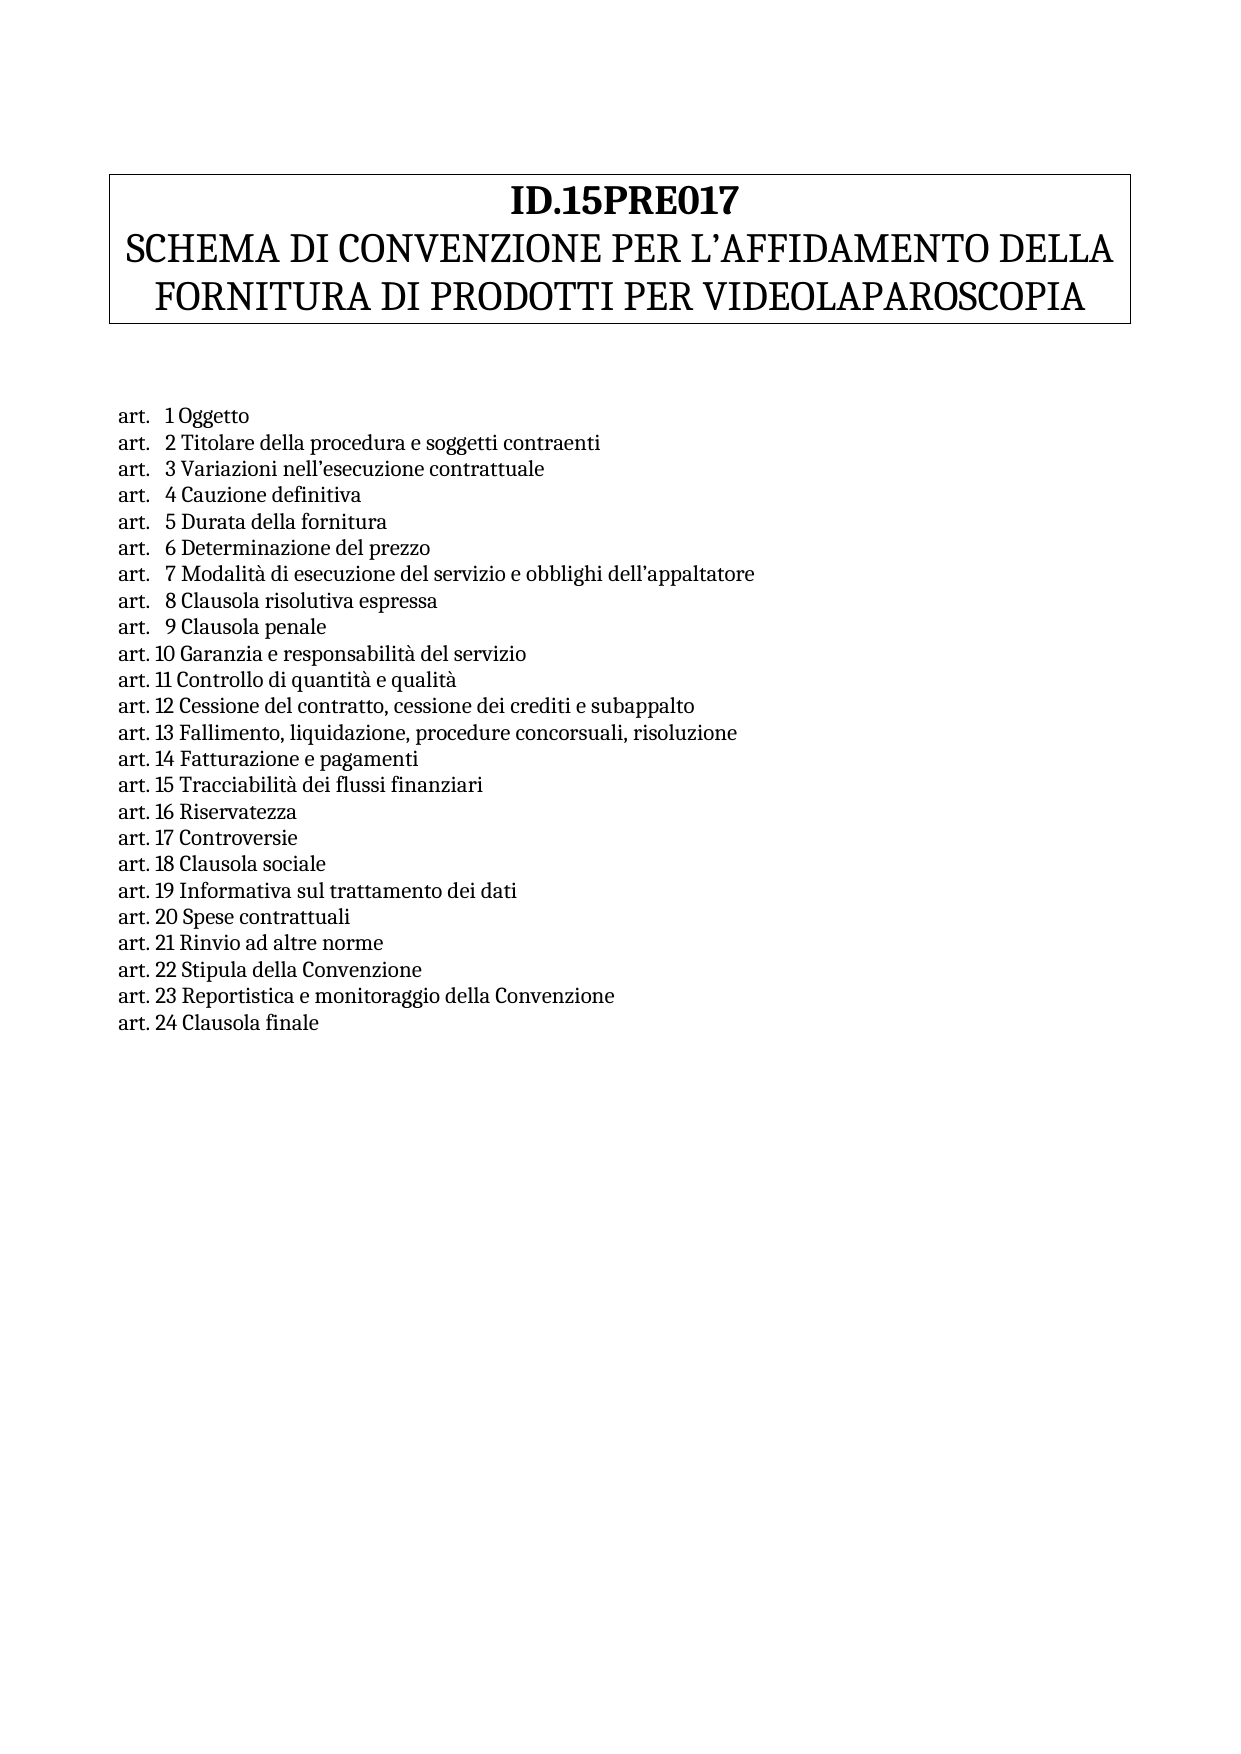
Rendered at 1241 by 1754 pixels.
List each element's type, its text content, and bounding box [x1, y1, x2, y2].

text art. 17 Controversie [118, 825, 1122, 851]
text art. 10 Garanzia e responsabilità del servizio [118, 640, 1122, 667]
text art. 11 Controllo di quantità e qualità [118, 667, 1122, 693]
text art. 5 Durata della fornitura [118, 508, 1122, 535]
text art. 20 Spese contrattuali [118, 904, 1122, 930]
text art. 24 Clausola finale [118, 1009, 1122, 1036]
text art. 18 Clausola sociale [118, 851, 1122, 877]
text art. 14 Fatturazione e pagamenti [118, 746, 1122, 772]
text art. 21 Rinvio ad altre norme [118, 930, 1122, 957]
text art. 9 Clausola penale [118, 614, 1122, 640]
text art. 7 Modalità di esecuzione del servizio e obblighi dell’appaltatore [118, 561, 1122, 588]
text art. 1 Oggetto [118, 403, 1122, 429]
text art. 2 Titolare della procedura e soggetti contraenti [118, 429, 1122, 456]
text art. 23 Reportistica e monitoraggio della Convenzione [118, 983, 1122, 1009]
text art. 12 Cessione del contratto, cessione dei crediti e subappalto [118, 693, 1122, 719]
text SCHEMA DI CONVENZIONE PER L’AFFIDAMENTO DELLA FORNITURA DI PRODOTTI PER VIDEOLAPAROSCOPIA [110, 222, 1130, 323]
text art. 19 Informativa sul trattamento dei dati [118, 877, 1122, 904]
text art. 6 Determinazione del prezzo [118, 535, 1122, 561]
text art. 3 Variazioni nell’esecuzione contrattuale [118, 456, 1122, 482]
text art. 13 Fallimento, liquidazione, procedure concorsuali, risoluzione [118, 719, 1122, 746]
text art. 22 Stipula della Convenzione [118, 957, 1122, 983]
text art. 16 Riservatezza [118, 798, 1122, 825]
text ID.15PRE017 [110, 175, 1130, 222]
text art. 15 Tracciabilità dei flussi finanziari [118, 772, 1122, 798]
text art. 8 Clausola risolutiva espressa [118, 588, 1122, 614]
text art. 4 Cauzione definitiva [118, 482, 1122, 508]
